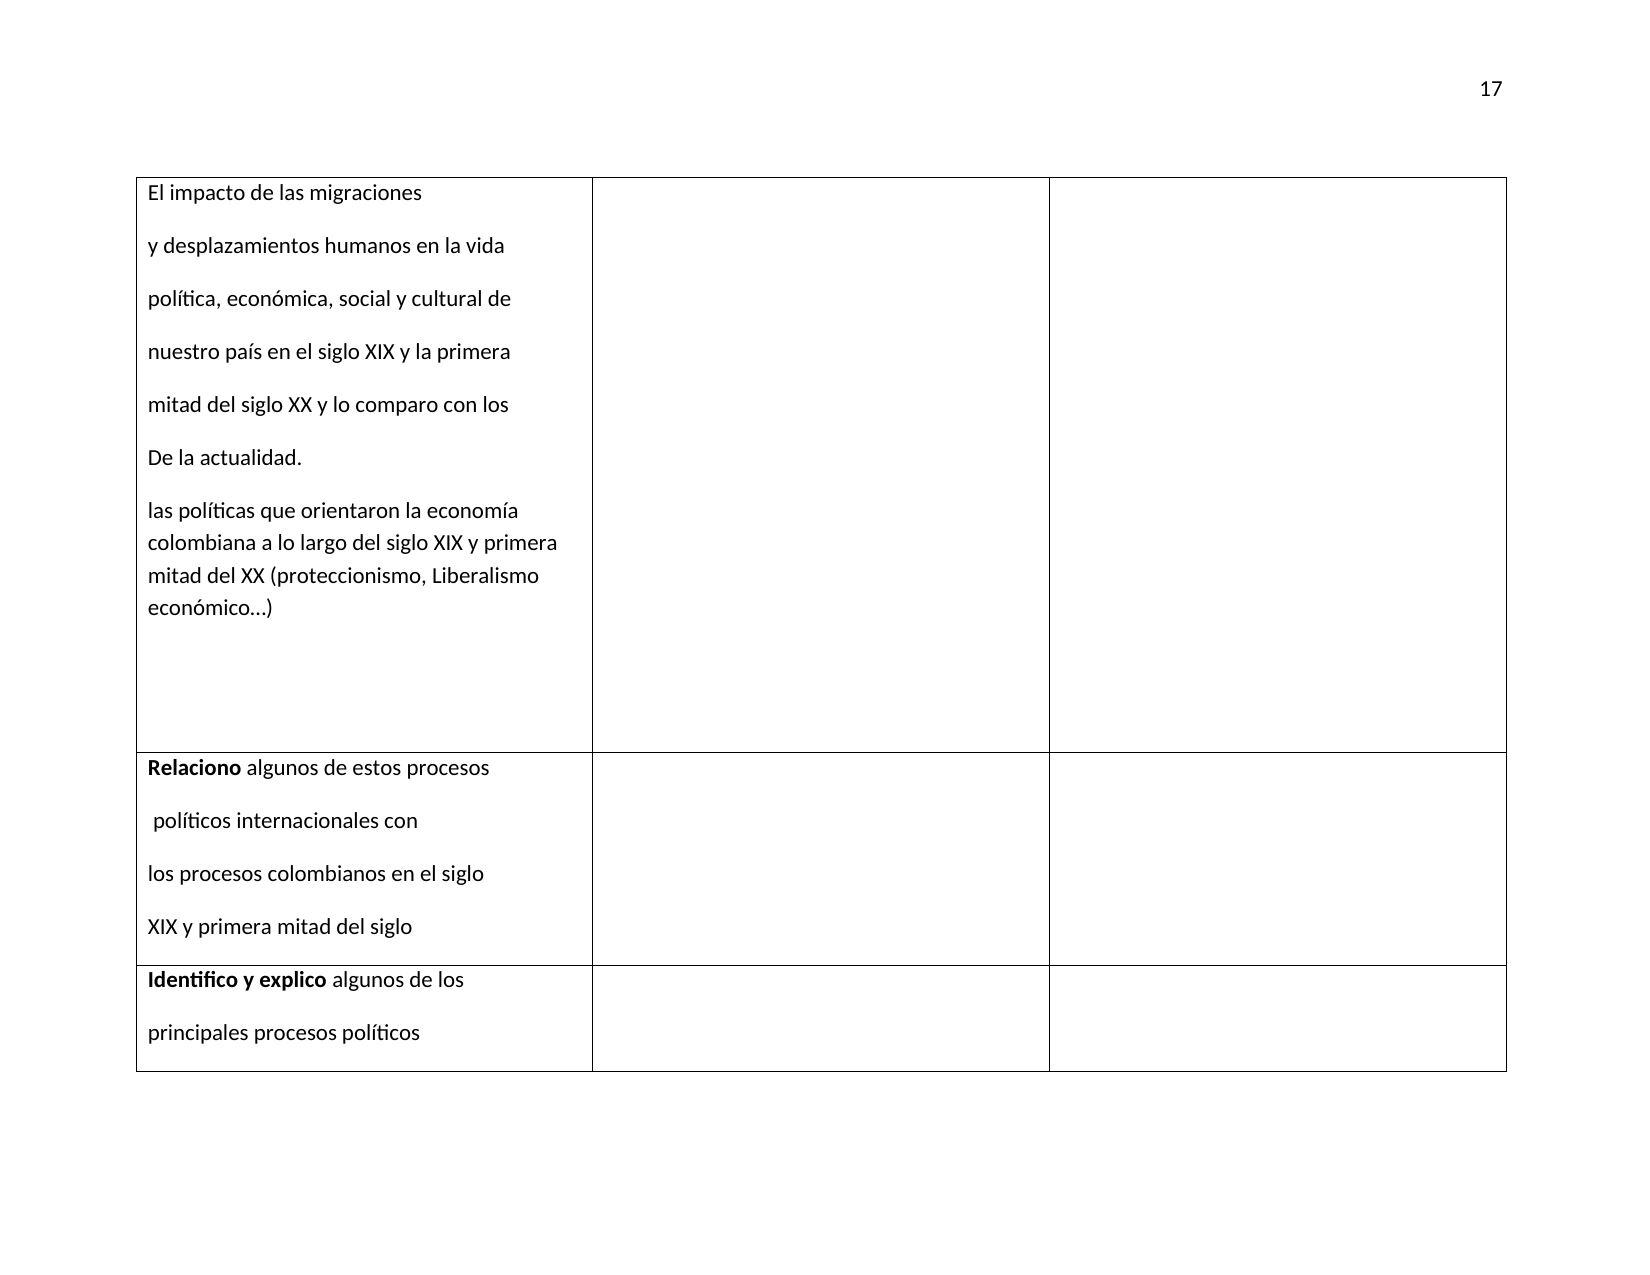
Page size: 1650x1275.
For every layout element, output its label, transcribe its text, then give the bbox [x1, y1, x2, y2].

table_cell [593, 966, 1049, 1071]
table_cell [593, 753, 1049, 964]
table_cell Relaciono algunos de estos procesos políticos internacionales con los procesos colombianos en el siglo XIX y primera mitad del siglo [137, 753, 592, 964]
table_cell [137, 178, 592, 752]
table_cell [1050, 753, 1506, 964]
table_cell [1050, 966, 1506, 1071]
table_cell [1050, 178, 1506, 752]
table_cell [593, 178, 1049, 752]
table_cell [137, 966, 592, 1071]
